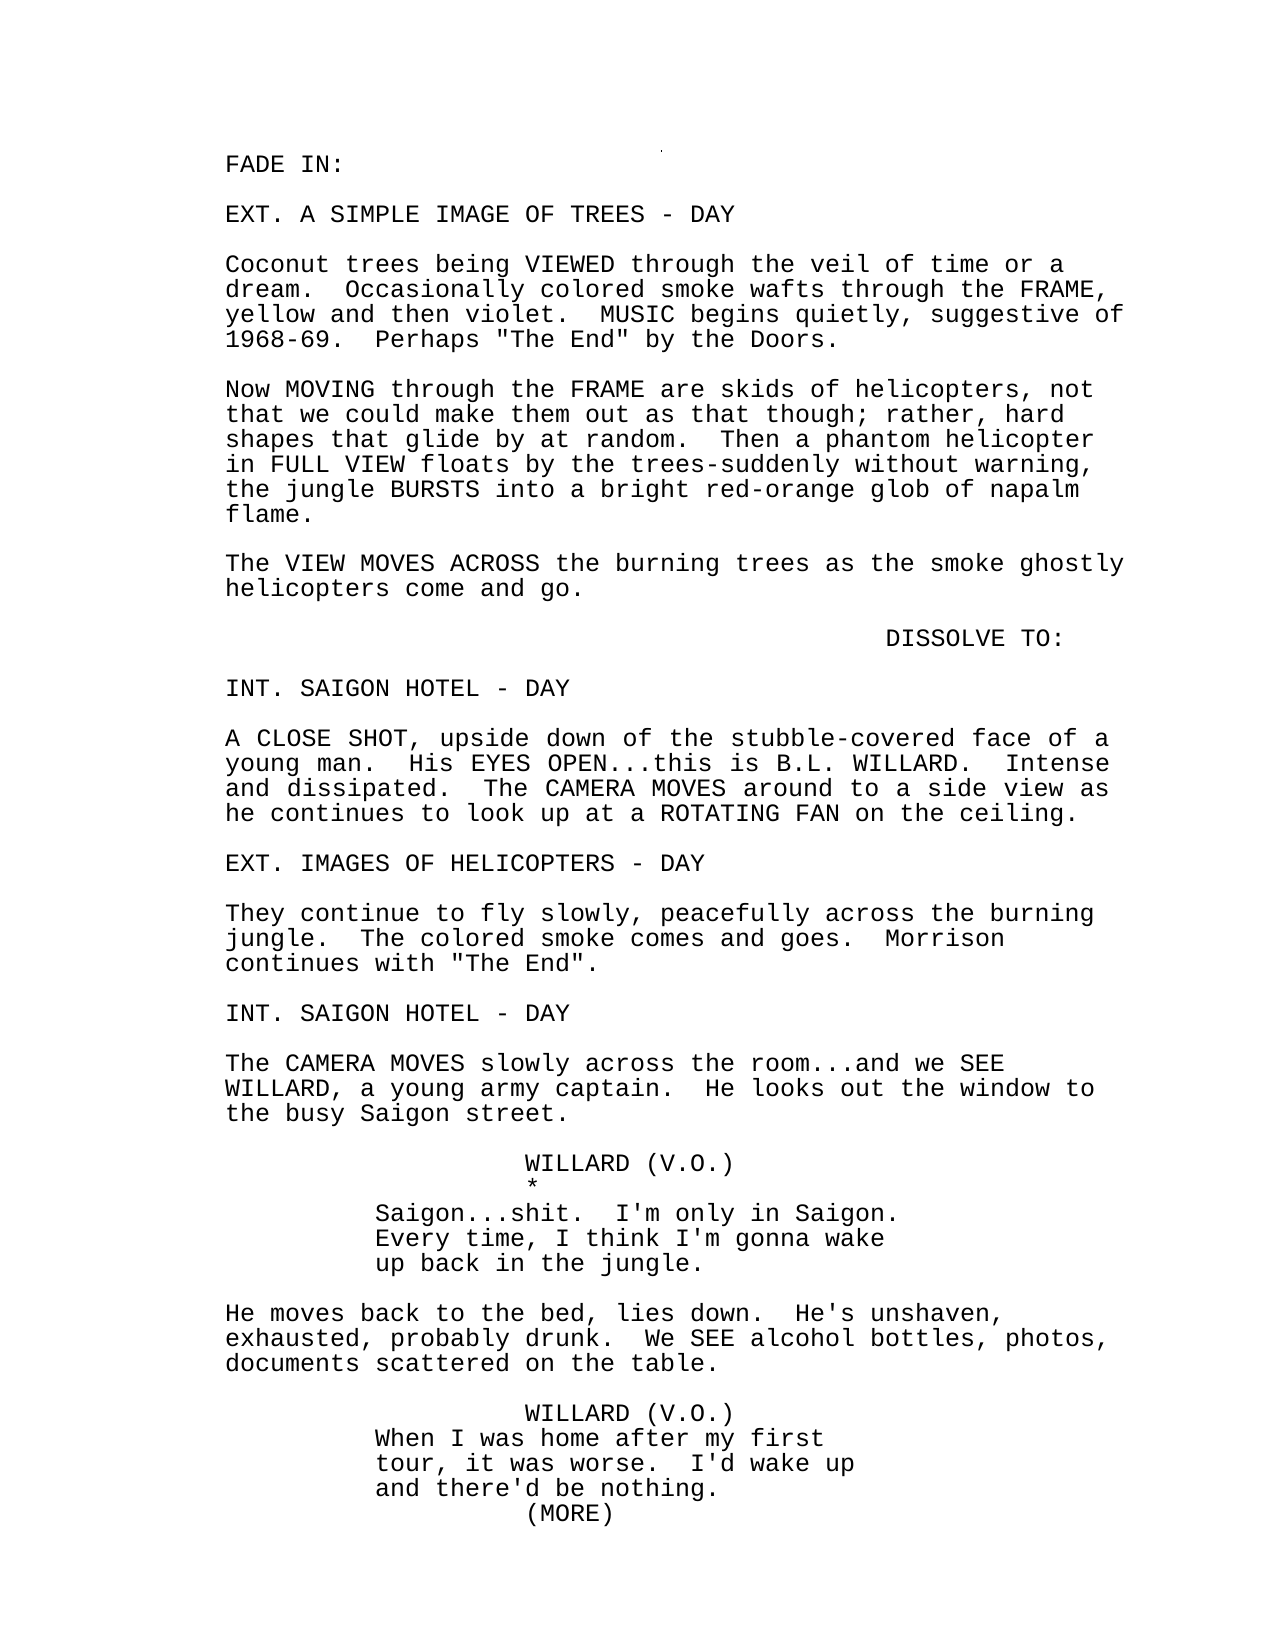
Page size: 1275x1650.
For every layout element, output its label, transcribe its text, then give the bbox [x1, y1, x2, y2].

text INT. SAIGON HOTEL - DAY [225, 1002, 1135, 1027]
text Coconut trees being VIEWED through the veil of time or a dream. Occasionally colored smoke wafts through the FRAME, yellow and then violet. MUSIC begins quietly, suggestive of 1968-69. Perhaps "The End" by the Doors. [225, 252, 1135, 352]
text The CAMERA MOVES slowly across the room...and we SEE WILLARD, a young army captain. He looks out the window to the busy Saigon street. [225, 1051, 1110, 1127]
text They continue to fly slowly, peacefully across the burning jungle. The colored smoke comes and goes. Morrison continues with "The End". [225, 902, 1110, 977]
text He moves back to the bed, lies down. He's unshaven, exhausted, probably drunk. We SEE alcohol bottles, photos, documents scattered on the table. [225, 1301, 1125, 1377]
text WILLARD (V.O.) [525, 1401, 1135, 1427]
text The VIEW MOVES ACROSS the burning trees as the smoke ghostly helicopters come and go. [225, 552, 1135, 602]
text EXT. IMAGES OF HELICOPTERS - DAY [225, 852, 1135, 877]
text Every time, I think I'm gonna wake [375, 1227, 1135, 1252]
text FADE IN: [225, 152, 1135, 177]
text When I was home after my first [375, 1427, 1135, 1452]
text Now MOVING through the FRAME are skids of helicopters, not that we could make them out as that though; rather, hard shapes that glide by at random. Then a phantom helicopter in FULL VIEW floats by the trees-suddenly without warning, the jungle BURSTS into a bright red-orange glob of napalm flame. [225, 377, 1110, 527]
text INT. SAIGON HOTEL - DAY [225, 677, 1135, 702]
text Saigon...shit. I'm only in Saigon. [375, 1202, 1135, 1227]
text and there'd be nothing. [375, 1477, 1135, 1502]
text EXT. A SIMPLE IMAGE OF TREES - DAY [225, 202, 1135, 227]
text A CLOSE SHOT, upside down of the stubble-covered face of a young man. His EYES OPEN...this is B.L. WILLARD. Intense and dissipated. The CAMERA MOVES around to a side view as he continues to look up at a ROTATING FAN on the ceiling. [225, 727, 1110, 827]
text up back in the jungle. [375, 1252, 1135, 1277]
text tour, it was worse. I'd wake up [375, 1452, 1135, 1477]
text WILLARD (V.O.) [525, 1152, 1135, 1177]
text * [525, 1177, 1135, 1202]
text DISSOLVE TO: [885, 627, 1135, 652]
text (MORE) [525, 1502, 1135, 1526]
